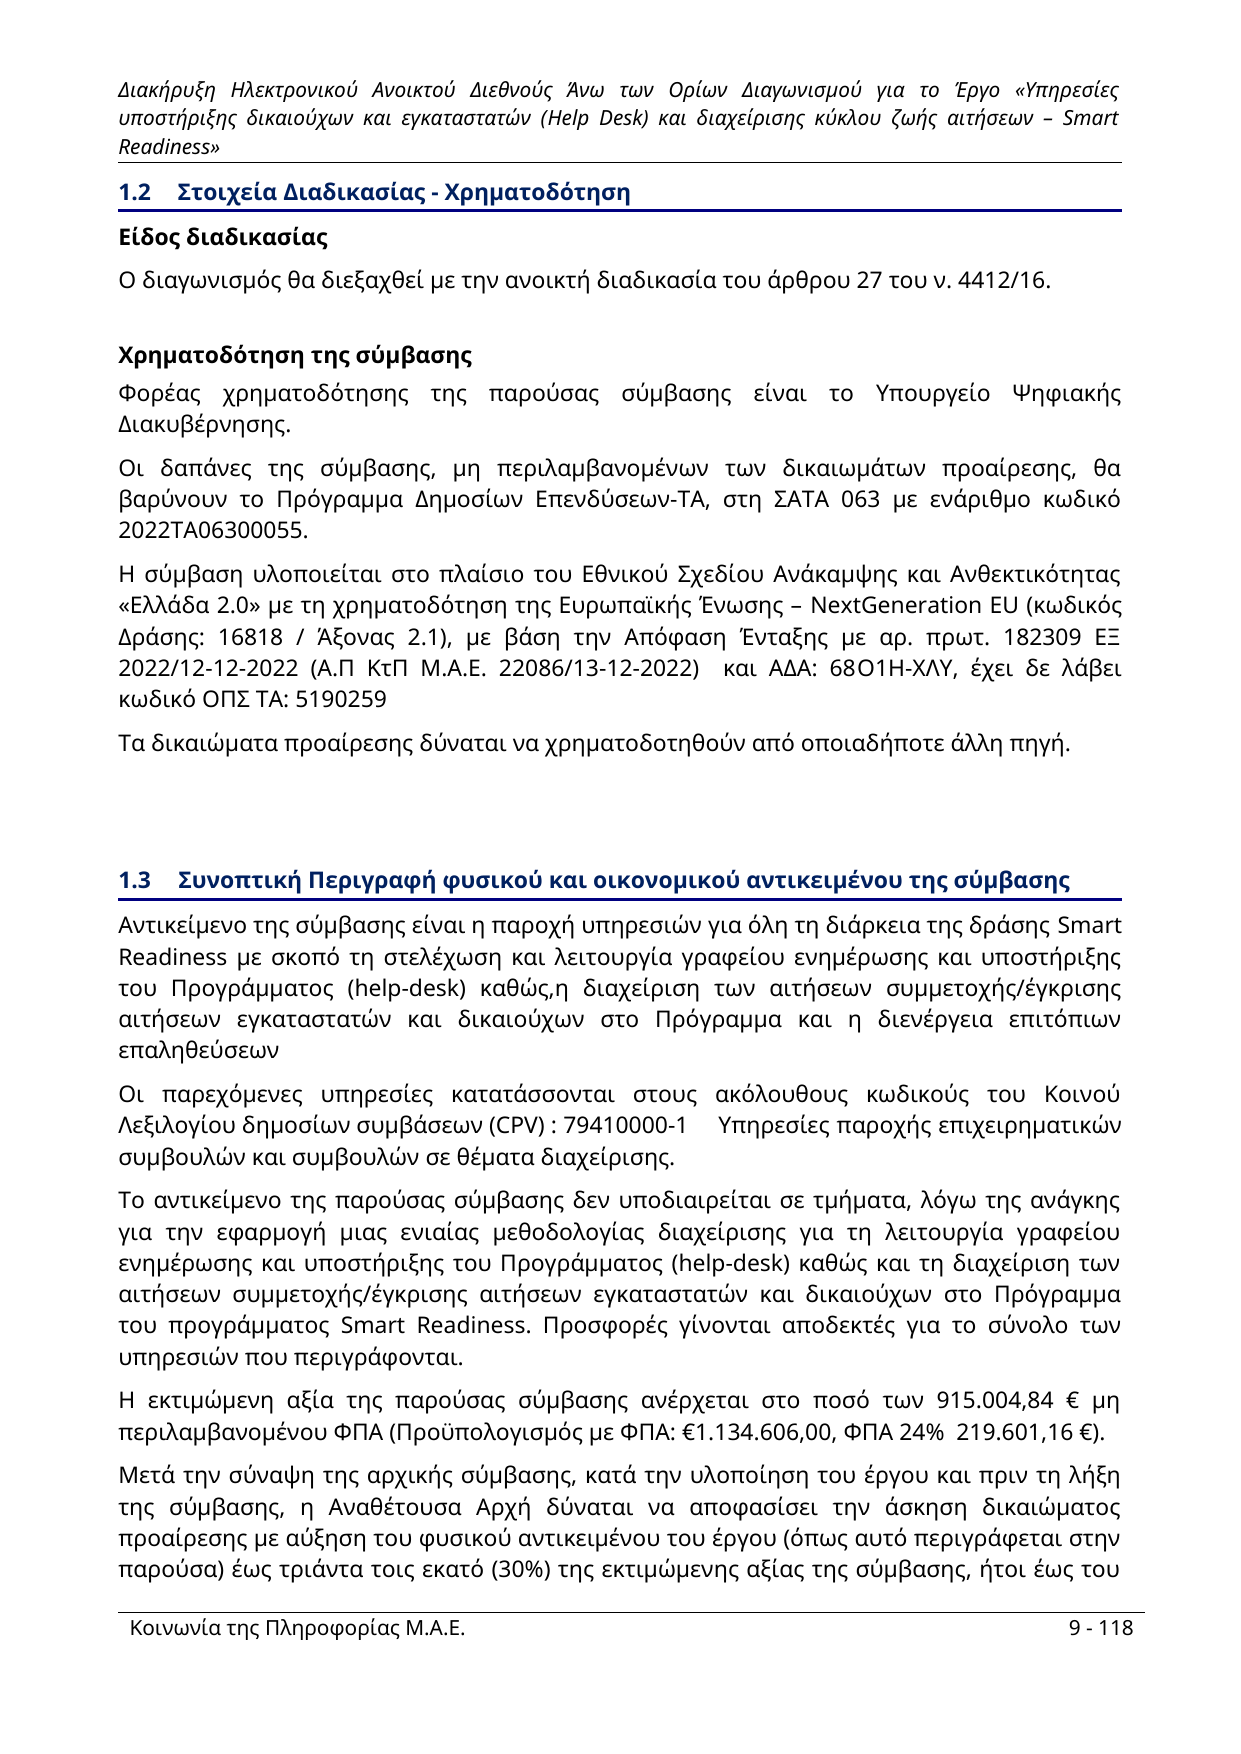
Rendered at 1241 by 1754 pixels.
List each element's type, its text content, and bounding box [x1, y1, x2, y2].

text Ο διαγωνισμός θα διεξαχθεί με την ανοικτή διαδικασία του άρθρου 27 του ν. 4412/16. [118, 264, 1122, 296]
text Το αντικείμενο της παρούσας σύμβασης δεν υποδιαιρείται σε τμήματα, λόγω της ανάγκης για την εφαρμογή μιας ενιαίας μεθοδολογίας διαχείρισης για τη λειτουργία γραφείου ενημέρωσης και υποστήριξης του Προγράμματος (help-desk) καθώς και τη διαχείριση των αιτήσεων συμμετοχής/έγκρισης αιτήσεων εγκαταστατών και δικαιούχων στο Πρόγραμμα του προγράμματος Smart Readiness. Προσφορές γίνονται αποδεκτές για το σύνολο των υπηρεσιών που περιγράφονται. [118, 1184, 1122, 1372]
text Οι δαπάνες της σύμβασης, μη περιλαμβανομένων των δικαιωμάτων προαίρεσης, θα βαρύνουν το Πρόγραμμα Δημοσίων Επενδύσεων-TA, στη ΣΑΤΑ 063 με ενάριθμο κωδικό 2022ΤΑ06300055. [118, 452, 1122, 546]
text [118, 1459, 1122, 1584]
text Τα δικαιώματα προαίρεσης δύναται να χρηματοδοτηθούν από οποιαδήποτε άλλη πηγή. [118, 727, 1122, 758]
subtitle Στοιχεία Διαδικασίας - Χρηματοδότηση [118, 176, 1122, 209]
text Είδος διαδικασίας [118, 221, 1122, 252]
text Οι παρεχόμενες υπηρεσίες κατατάσσονται στους ακόλουθους κωδικούς του Κοινού Λεξιλογίου δημοσίων συμβάσεων (CPV) : 79410000-1 Υπηρεσίες παροχής επιχειρηματικών συμβουλών και συμβουλών σε θέματα διαχείρισης. [118, 1078, 1122, 1172]
text Χρηματοδότηση της σύμβασης [118, 339, 1122, 371]
text Φορέας χρηματοδότησης της παρούσας σύμβασης είναι το Υπουργείο Ψηφιακής Διακυβέρνησης. [118, 377, 1122, 439]
text Αντικείμενο της σύμβασης είναι η παροχή υπηρεσιών για όλη τη διάρκεια της δράσης Smart Readiness με σκοπό τη στελέχωση και λειτουργία γραφείου ενημέρωσης και υποστήριξης του Προγράμματος (help-desk) καθώς,η διαχείριση των αιτήσεων συμμετοχής/έγκρισης αιτήσεων εγκαταστατών και δικαιούχων στο Πρόγραμμα και η διενέργεια επιτόπιων επαληθεύσεων [118, 909, 1122, 1066]
text Η σύμβαση υλοποιείται στο πλαίσιο του Εθνικού Σχεδίου Ανάκαμψης και Ανθεκτικότητας «Ελλάδα 2.0» με τη χρηματοδότηση της Ευρωπαϊκής Ένωσης – NextGeneration EU (κωδικός Δράσης: 16818 / Άξονας 2.1), με βάση την Απόφαση Ένταξης με αρ. πρωτ. 182309 ΕΞ 2022/12-12-2022 (Α.Π ΚτΠ Μ.Α.Ε. 22086/13-12-2022) και ΑΔΑ: 68O1H-ΧΛΥ, έχει δε λάβει κωδικό ΟΠΣ ΤΑ: 5190259 [118, 558, 1122, 714]
subtitle Συνοπτική Περιγραφή φυσικού και οικονομικού αντικειμένου της σύμβασης [118, 864, 1122, 898]
text Η εκτιμώμενη αξία της παρούσας σύμβασης ανέρχεται στο ποσό των 915.004,84 € μη περιλαμβανομένου ΦΠΑ (Προϋπολογισμός με ΦΠΑ: €1.134.606,00, ΦΠΑ 24% 219.601,16 €). [118, 1384, 1122, 1447]
